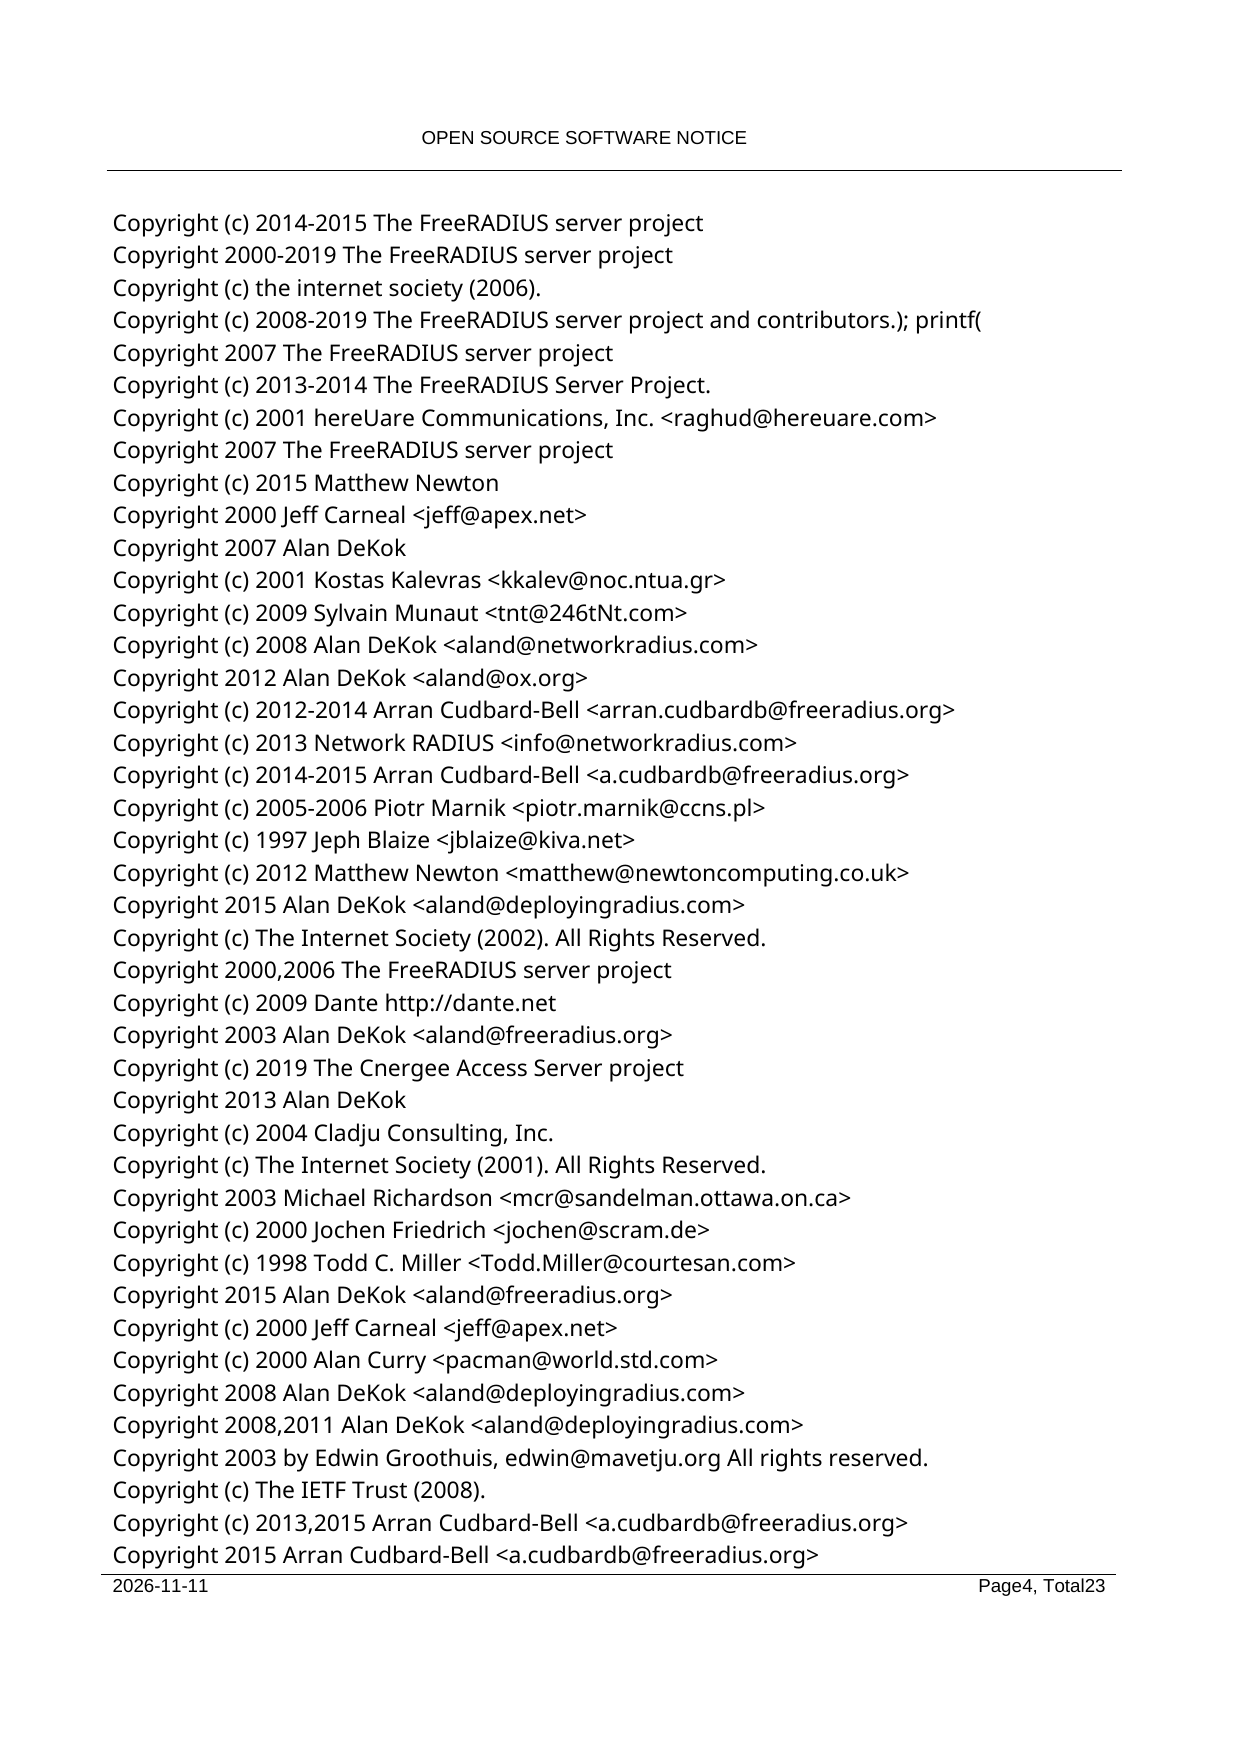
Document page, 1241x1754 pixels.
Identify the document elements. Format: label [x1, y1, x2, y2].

text [112, 206, 1128, 1571]
